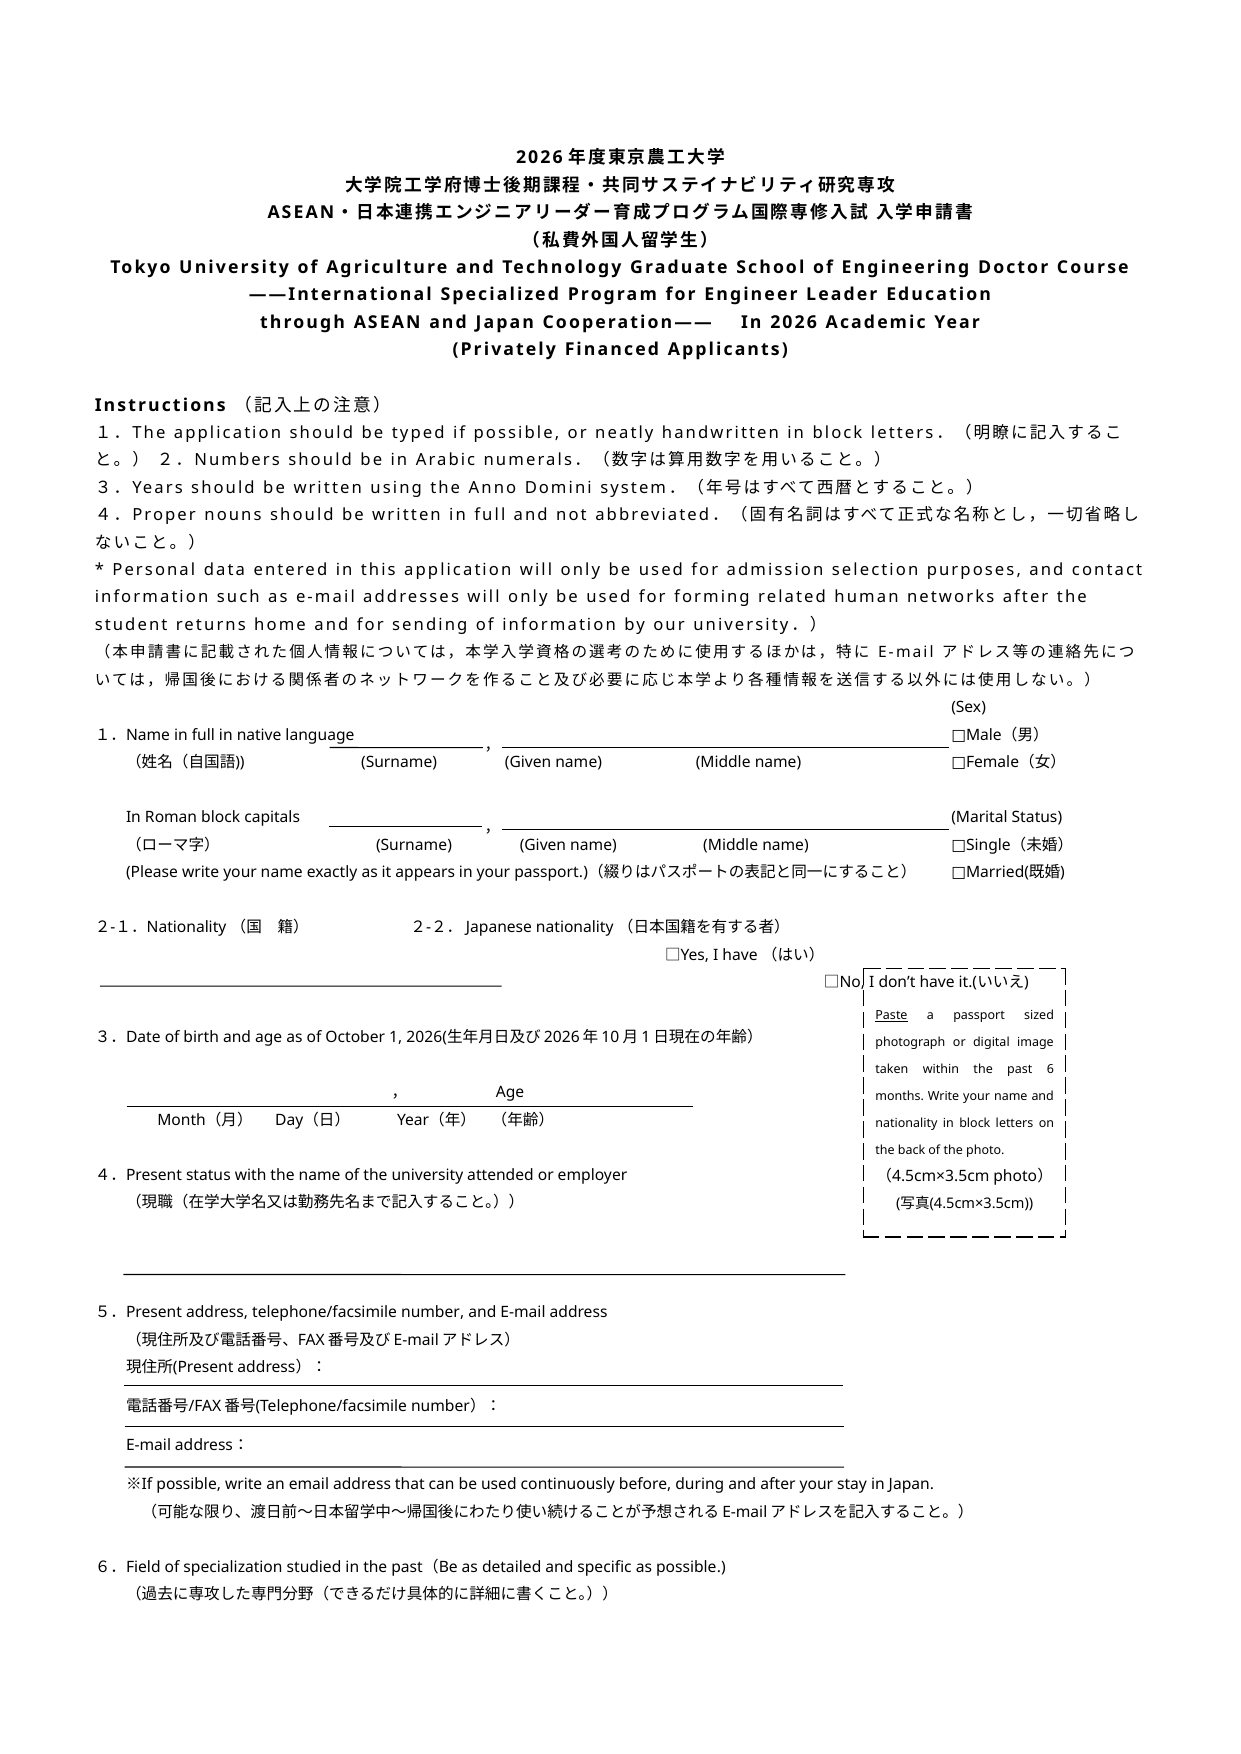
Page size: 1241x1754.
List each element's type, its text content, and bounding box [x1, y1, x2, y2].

text E-mail address： [94, 1430, 1146, 1458]
text ５．Present address, telephone/facsimile number, and E-mail address [94, 1297, 1146, 1325]
text （姓名（自国語)) (Surname) (Given name) (Middle name) □Female（女） [94, 747, 1146, 775]
text ３．Years should be written using the Anno Domini system．（年号はすべて西暦とすること。） [94, 472, 1146, 500]
text 大学院工学府博士後期課程・共同サステイナビリティ研究専攻 [94, 170, 1146, 197]
text □No, I don’t have it.(いいえ) [94, 967, 1146, 995]
text (Please write your name exactly as it appears in your passport.)（綴りはパスポートの表記と同一にすること） □Married(既婚) [94, 857, 1146, 885]
text ４．Proper nouns should be written in full and not abbreviated．（固有名詞はすべて正式な名称とし，一切省略しないこと。） [94, 500, 1146, 555]
text through ASEAN and Japan Cooperation―― In 2026 Academic Year [94, 307, 1146, 335]
text 2026年度東京農工大学 [94, 142, 1146, 170]
text 電話番号/FAX番号(Telephone/facsimile number）： [94, 1391, 1146, 1419]
text （現職（在学大学名又は勤務先名まで記入すること｡）） [94, 1187, 1146, 1215]
text ※If possible, write an email address that can be used continuously before, during and after your stay in Japan. [94, 1469, 1146, 1496]
text □Yes, I have （はい） [94, 940, 1146, 967]
text ２-１．Nationality （国 籍） ２-２． Japanese nationality （日本国籍を有する者） [94, 912, 1146, 940]
text ６．Field of specialization studied in the past（Be as detailed and specific as possible.) [94, 1551, 1146, 1579]
text 現住所(Present address）： [94, 1352, 1146, 1380]
text Instructions （記入上の注意） [94, 390, 1146, 417]
text (Sex) [94, 692, 1146, 720]
text （過去に専攻した専門分野（できるだけ具体的に詳細に書くこと｡）） [94, 1579, 1146, 1606]
text (Privately Financed Applicants) [94, 335, 1146, 362]
text ， Age [94, 1077, 1146, 1105]
text ASEAN・日本連携エンジニアリーダー育成プログラム国際専修入試 入学申請書 [94, 197, 1146, 225]
text ３．Date of birth and age as of October 1, 2026(生年月日及び2026年10月1日現在の年齢） [94, 1022, 1146, 1050]
text In Roman block capitals (Marital Status) [94, 802, 1146, 830]
text * Personal data entered in this application will only be used for admission selection purposes, and contact information such as e-mail addresses will only be used for forming related human networks after the student returns home and for sending of information by our university．） [94, 555, 1146, 637]
text （本申請書に記載された個人情報については，本学入学資格の選考のために使用するほかは，特に E-mail アドレス等の連絡先については，帰国後における関係者のネットワークを作ること及び必要に応じ本学より各種情報を送信する以外には使用しない。） [94, 637, 1146, 692]
text １．The application should be typed if possible, or neatly handwritten in block letters．（明瞭に記入すること。） ２．Numbers should be in Arabic numerals．（数字は算用数字を用いること。） [94, 417, 1146, 472]
text （可能な限り、渡日前～日本留学中～帰国後にわたり使い続けることが予想されるE-mailアドレスを記入すること。） [94, 1496, 1146, 1524]
text Tokyo University of Agriculture and Technology Graduate School of Engineering Doctor Course [94, 252, 1146, 280]
text ４．Present status with the name of the university attended or employer [94, 1160, 1146, 1187]
text ――International Specialized Program for Engineer Leader Education [94, 280, 1146, 307]
text （ローマ字） (Surname) (Given name) (Middle name) □Single（未婚） [94, 830, 1146, 857]
text （私費外国人留学生） [94, 225, 1146, 252]
text Month（月） Day（日） Year（年） （年齢） [94, 1105, 1146, 1132]
text １．Name in full in native language □Male（男） [94, 720, 1146, 747]
text （現住所及び電話番号、FAX番号及びE-mailアドレス） [94, 1325, 1146, 1352]
